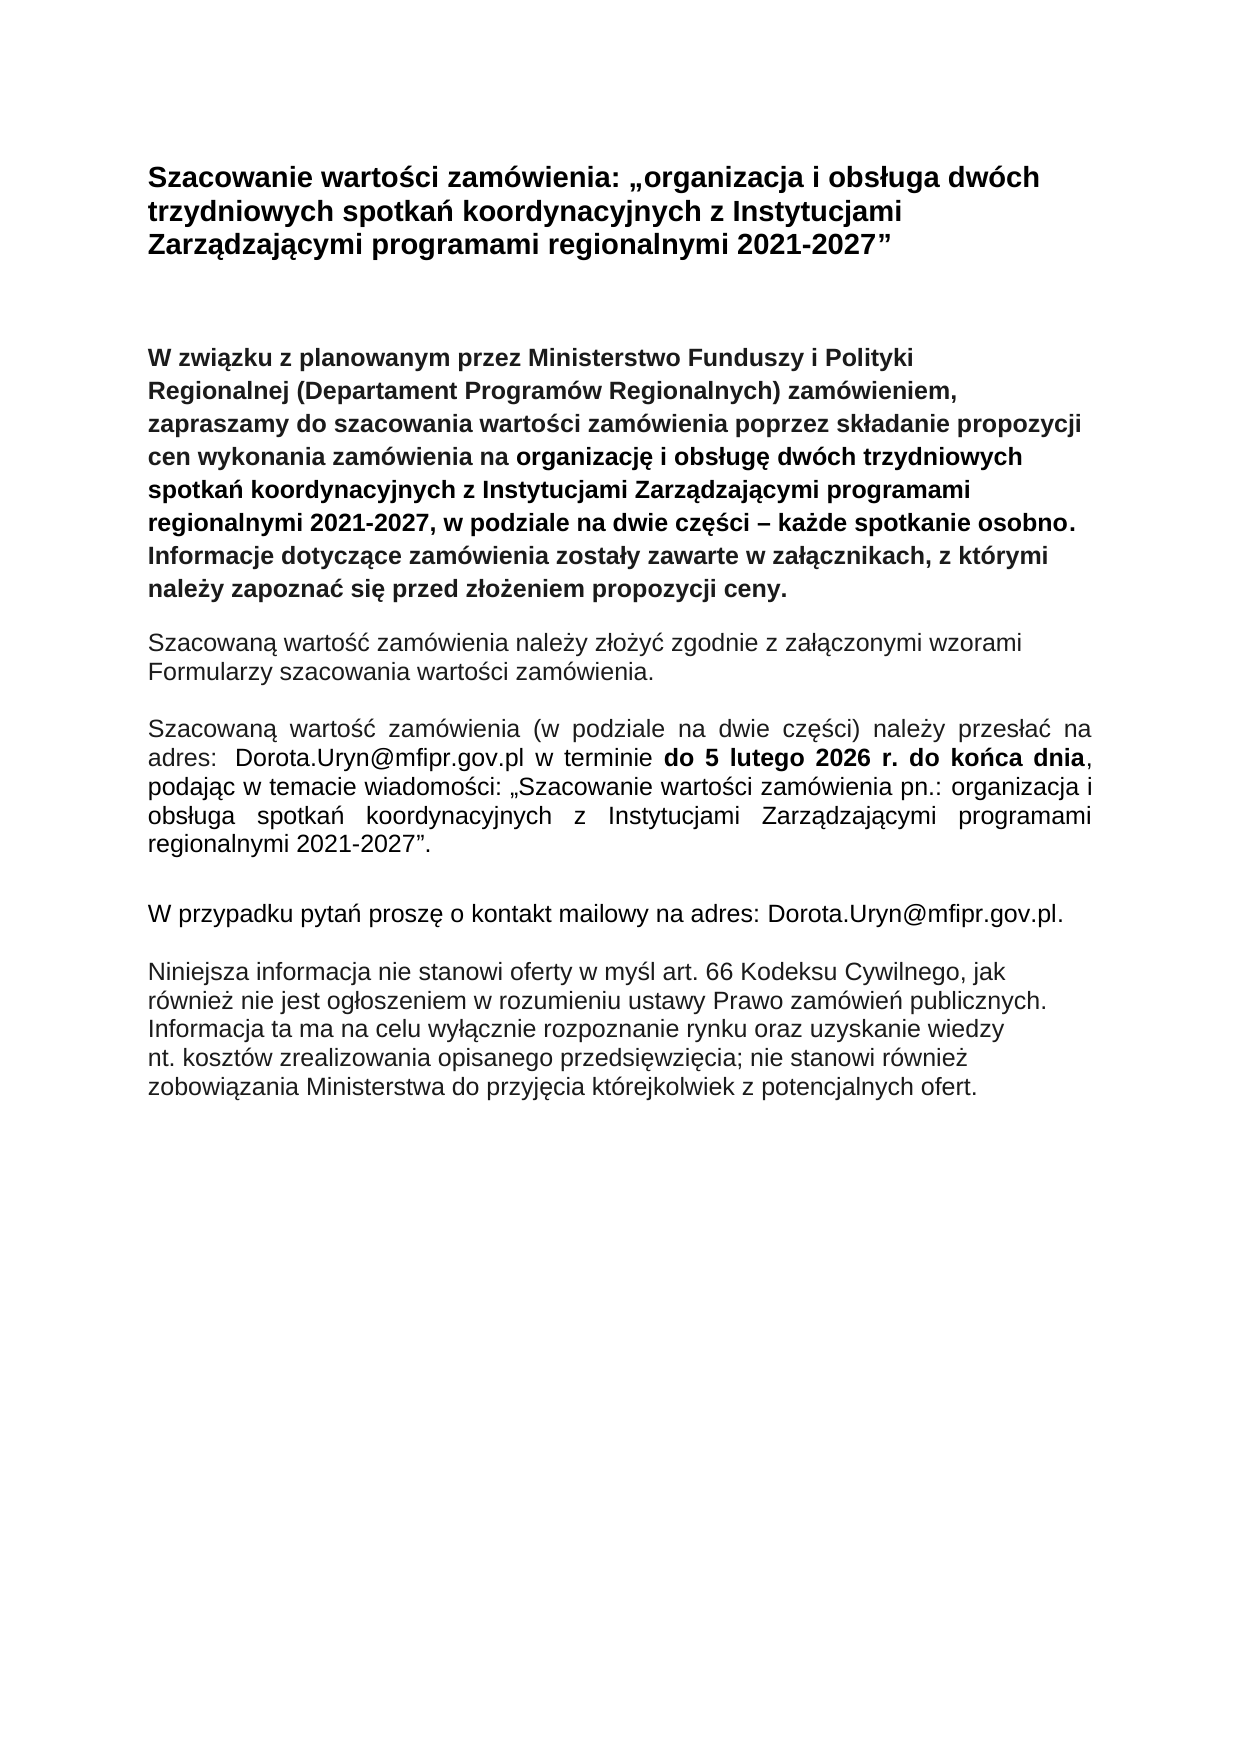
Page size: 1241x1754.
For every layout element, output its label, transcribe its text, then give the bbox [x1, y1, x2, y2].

text W przypadku pytań proszę o kontakt mailowy na adres: Dorota.Uryn@mfipr.gov.pl. Niniejsza informacja nie stanowi oferty w myśl art. 66 Kodeksu Cywilnego, jak również nie jest ogłoszeniem w rozumieniu ustawy Prawo zamówień publicznych. Informacja ta ma na celu wyłącznie rozpoznanie rynku oraz uzyskanie wiedzy nt. kosztów zrealizowania opisanego przedsięwzięcia; nie stanowi również zobowiązania Ministerstwa do przyjęcia którejkolwiek z potencjalnych ofert. [148, 899, 1093, 1101]
text Szacowanie wartości zamówienia: „organizacja i obsługa dwóch trzydniowych spotkań koordynacyjnych z Instytucjami Zarządzającymi programami regionalnymi 2021-2027” [148, 160, 1093, 261]
text Szacowaną wartość zamówienia należy złożyć zgodnie z załączonymi wzorami Formularzy szacowania wartości zamówienia. [148, 628, 1093, 686]
text Szacowaną wartość zamówienia (w podziale na dwie części) należy przesłać na adres: Dorota.Uryn@mfipr.gov.pl w terminie do 5 lutego 2026 r. do końca dnia, podając w temacie wiadomości: „Szacowanie wartości zamówienia pn.: organizacja i obsługa spotkań koordynacyjnych z Instytucjami Zarządzającymi programami regionalnymi 2021-2027”. [148, 714, 1093, 858]
text W związku z planowanym przez Ministerstwo Funduszy i Polityki Regionalnej (Departament Programów Regionalnych) zamówieniem, zapraszamy do szacowania wartości zamówienia poprzez składanie propozycji cen wykonania zamówienia na organizację i obsługę dwóch trzydniowych spotkań koordynacyjnych z Instytucjami Zarządzającymi programami regionalnymi 2021-2027, w podziale na dwie części – każde spotkanie osobno. Informacje dotyczące zamówienia zostały zawarte w załącznikach, z którymi należy zapoznać się przed złożeniem propozycji ceny. [148, 343, 1093, 603]
